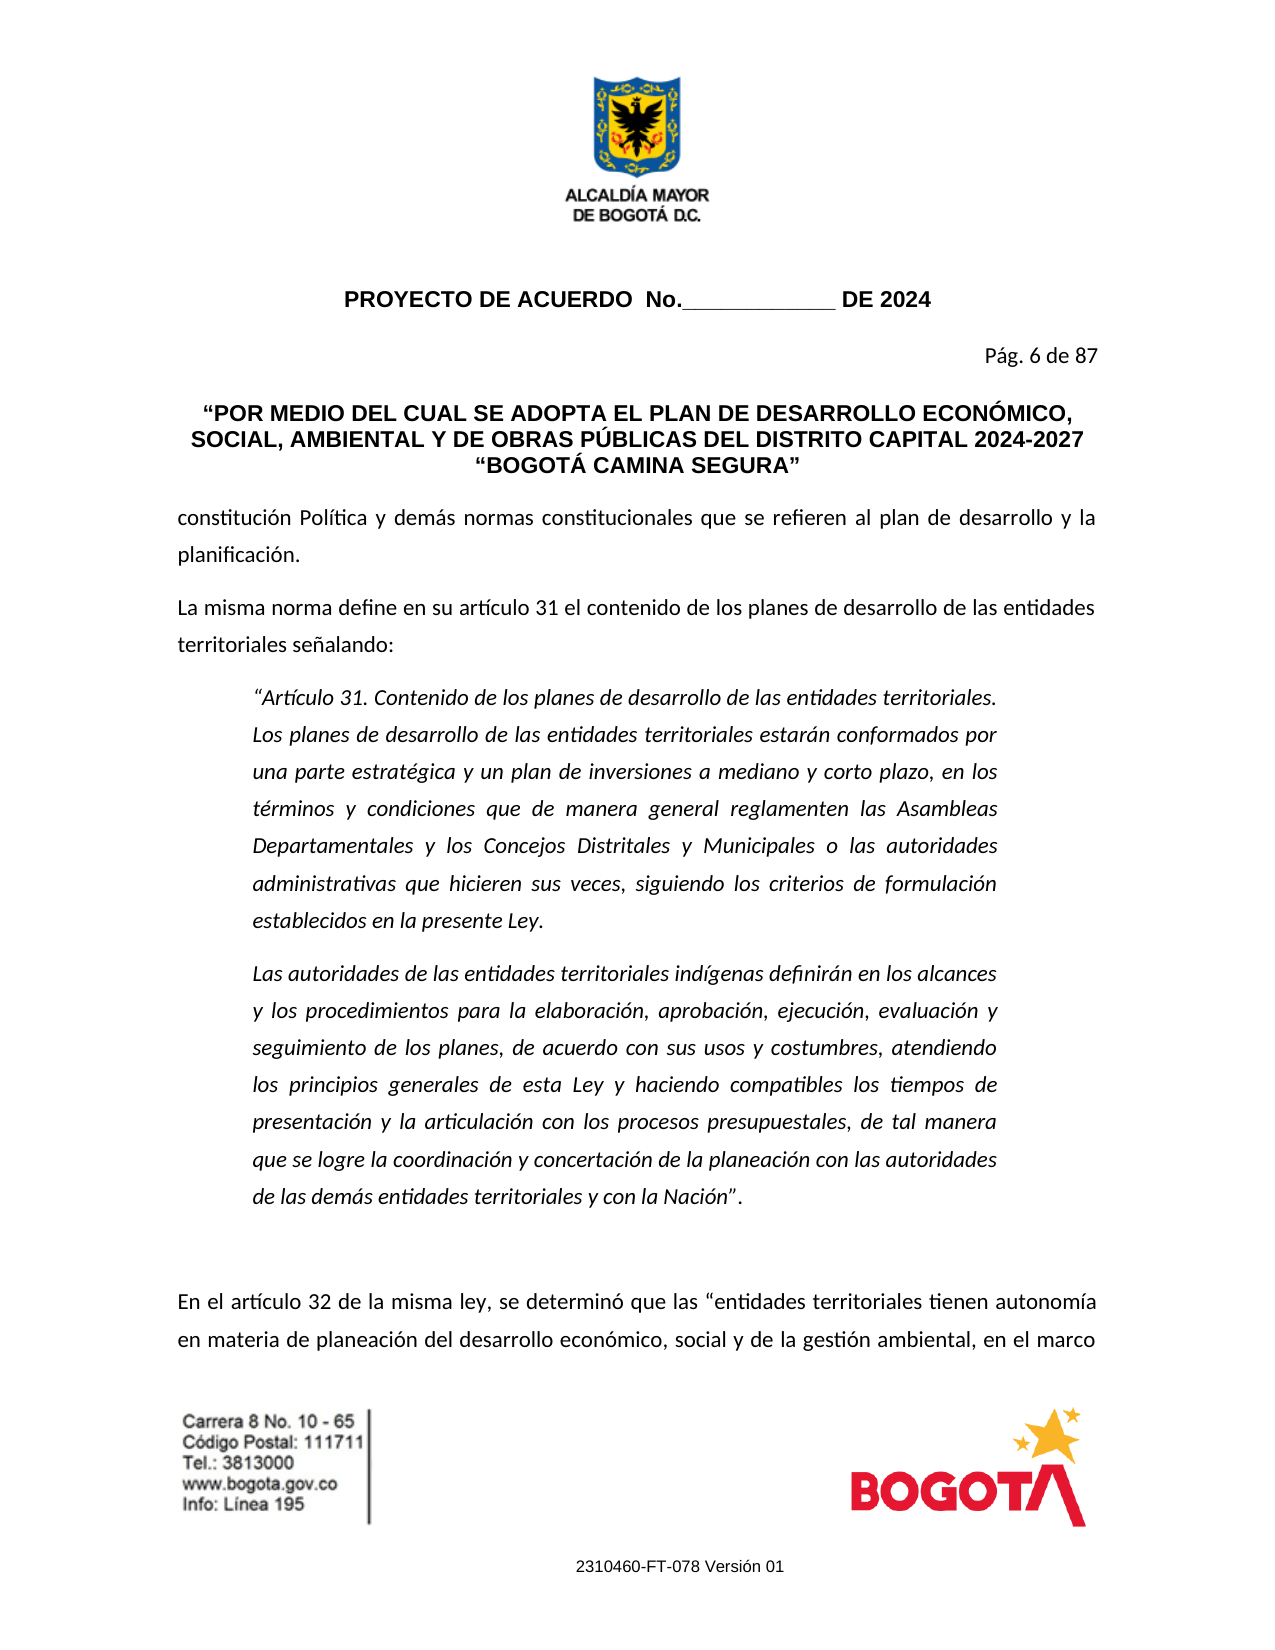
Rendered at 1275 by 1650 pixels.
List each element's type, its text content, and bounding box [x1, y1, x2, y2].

picture [833, 1403, 1117, 1546]
text Las autoridades de las entidades territoriales indígenas definirán en los alcances y los procedimientos para la elaboración, aprobación, ejecución, evaluación y seguimiento de los planes, de acuerdo con sus usos y costumbres, atendiendo los principios generales de esta Ley y haciendo compatibles los tiempos de presentación y la articulación con los procesos presupuestales, de tal manera que se logre la coordinación y concertación de la planeación con las autoridades de las demás entidades territoriales y con la Nación”. [252, 959, 1001, 1210]
text La misma norma define en su artículo 31 el contenido de los planes de desarrollo de las entidades territoriales señalando: [177, 593, 1098, 658]
text “Artículo 31. Contenido de los planes de desarrollo de las entidades territoriales. Los planes de desarrollo de las entidades territoriales estarán conformados por una parte estratégica y un plan de inversiones a mediano y corto plazo, en los términos y condiciones que de manera general reglamenten las Asambleas Departamentales y los Concejos Distritales y Municipales o las autoridades administrativas que hicieren sus veces, siguiendo los criterios de formulación establecidos en la presente Ley. [252, 683, 1001, 934]
text La Ley 152 de 1994 “Por la cual se establece la Ley Orgánica del Plan de Desarrollo”, tiene como propósito establecer los procedimientos y mecanismos para la elaboración, aprobación, ejecución, seguimiento, evaluación y control de los planes de desarrollo, así como la regulación de los demás aspectos contemplados por el artículo 342, y en general por el artículo 2 del Título XII de la constitución Política y demás normas constitucionales que se refieren al plan de desarrollo y la planificación. [177, 503, 1098, 568]
text En el artículo 32 de la misma ley, se determinó que las “entidades territoriales tienen autonomía en materia de planeación del desarrollo económico, social y de la gestión ambiental, en el marco de las competencias, recursos y responsabilidades que les ha atribuido la Constitución y la ley”, sin perjuicio de lo cual, “deberán tener en cuenta para su elaboración las políticas y estrategias del Plan Nacional de Desarrollo para garantizar la coherencia”. [177, 1287, 1098, 1353]
picture [555, 65, 720, 234]
picture [177, 1403, 378, 1538]
